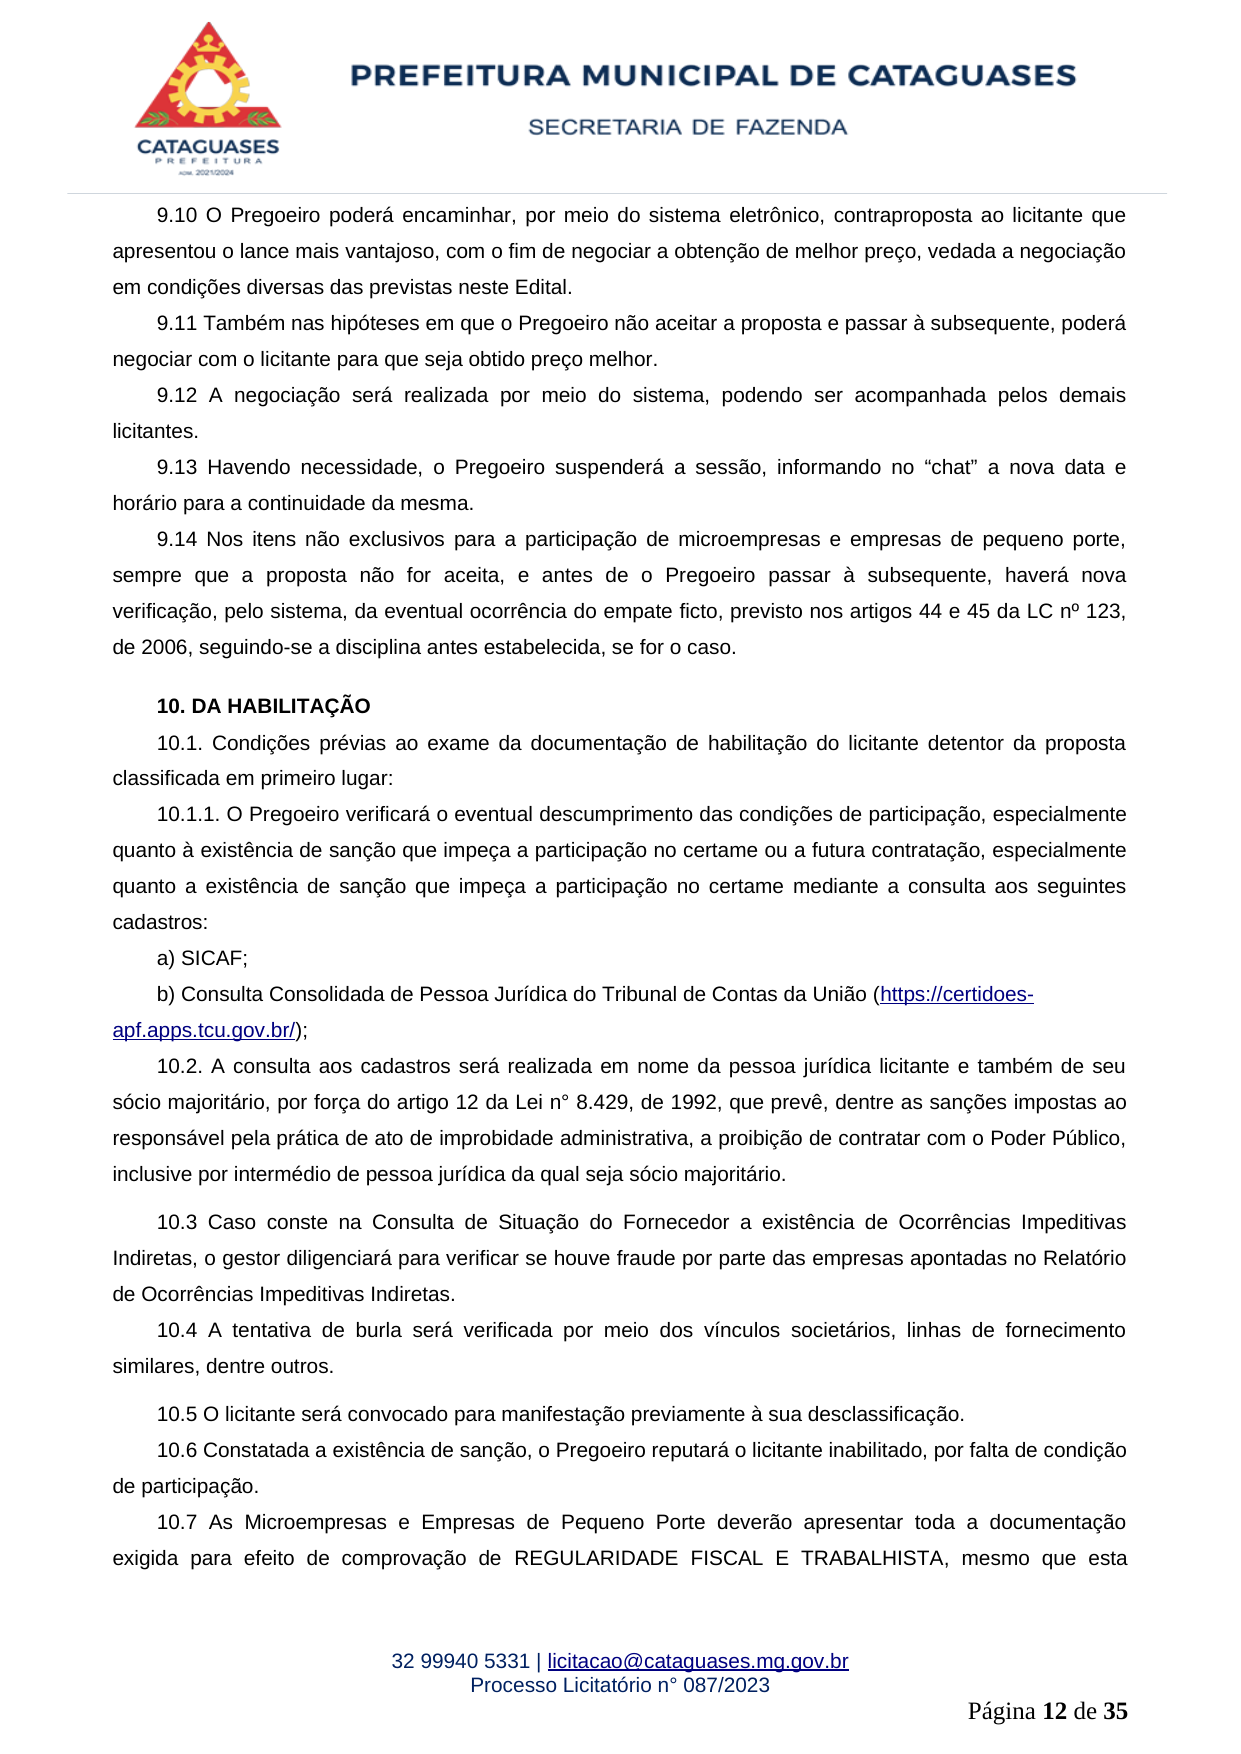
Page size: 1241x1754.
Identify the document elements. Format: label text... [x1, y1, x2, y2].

text a) SICAF; [112, 946, 1128, 970]
list 9.13 Havendo necessidade, o Pregoeiro suspenderá a sessão, informando no “chat” a nova data e horário para a continuidade da mesma. [112, 455, 1128, 515]
list 9.14 Nos itens não exclusivos para a participação de microempresas e empresas de pequeno porte, sempre que a proposta não for aceita, e antes de o Pregoeiro passar à subsequente, haverá nova verificação, pelo sistema, da eventual ocorrência do empate ficto, previsto nos artigos 44 e 45 da LC nº 123, de 2006, seguindo-se a disciplina antes estabelecida, se for o caso. [112, 527, 1128, 658]
text 10.1.1. O Pregoeiro verificará o eventual descumprimento das condições de participação, especialmente quanto à existência de sanção que impeça a participação no certame ou a futura contratação, especialmente quanto a existência de sanção que impeça a participação no certame mediante a consulta aos seguintes cadastros: [112, 802, 1128, 934]
list 9.10 O Pregoeiro poderá encaminhar, por meio do sistema eletrônico, contraproposta ao licitante que apresentou o lance mais vantajoso, com o fim de negociar a obtenção de melhor preço, vedada a negociação em condições diversas das previstas neste Edital. [112, 203, 1128, 299]
list 9.12 A negociação será realizada por meio do sistema, podendo ser acompanhada pelos demais licitantes. [112, 383, 1128, 443]
text 10.2. A consulta aos cadastros será realizada em nome da pessoa jurídica licitante e também de seu sócio majoritário, por força do artigo 12 da Lei n° 8.429, de 1992, que prevê, dentre as sanções impostas ao responsável pela prática de ato de improbidade administrativa, a proibição de contratar com o Poder Público, inclusive por intermédio de pessoa jurídica da qual seja sócio majoritário. [112, 1054, 1128, 1186]
text b) Consulta Consolidada de Pessoa Jurídica do Tribunal de Contas da União (https://certidoes-apf.apps.tcu.gov.br/); [112, 982, 1128, 1042]
text 10.1. Condições prévias ao exame da documentação de habilitação do licitante detentor da proposta classificada em primeiro lugar: [112, 730, 1128, 790]
list 9.11 Também nas hipóteses em que o Pregoeiro não aceitar a proposta e passar à subsequente, poderá negociar com o licitante para que seja obtido preço melhor. [112, 311, 1128, 371]
list 10. DA HABILITAÇÃO [112, 694, 1128, 718]
picture [67, 21, 1168, 193]
list 10.4 A tentativa de burla será verificada por meio dos vínculos societários, linhas de fornecimento similares, dentre outros. [112, 1318, 1128, 1378]
list 10.3 Caso conste na Consulta de Situação do Fornecedor a existência de Ocorrências Impeditivas Indiretas, o gestor diligenciará para verificar se houve fraude por parte das empresas apontadas no Relatório de Ocorrências Impeditivas Indiretas. [112, 1210, 1128, 1306]
text 10.5 O licitante será convocado para manifestação previamente à sua desclassificação. [112, 1402, 1128, 1426]
text 10.6 Constatada a existência de sanção, o Pregoeiro reputará o licitante inabilitado, por falta de condição de participação. [112, 1438, 1128, 1498]
